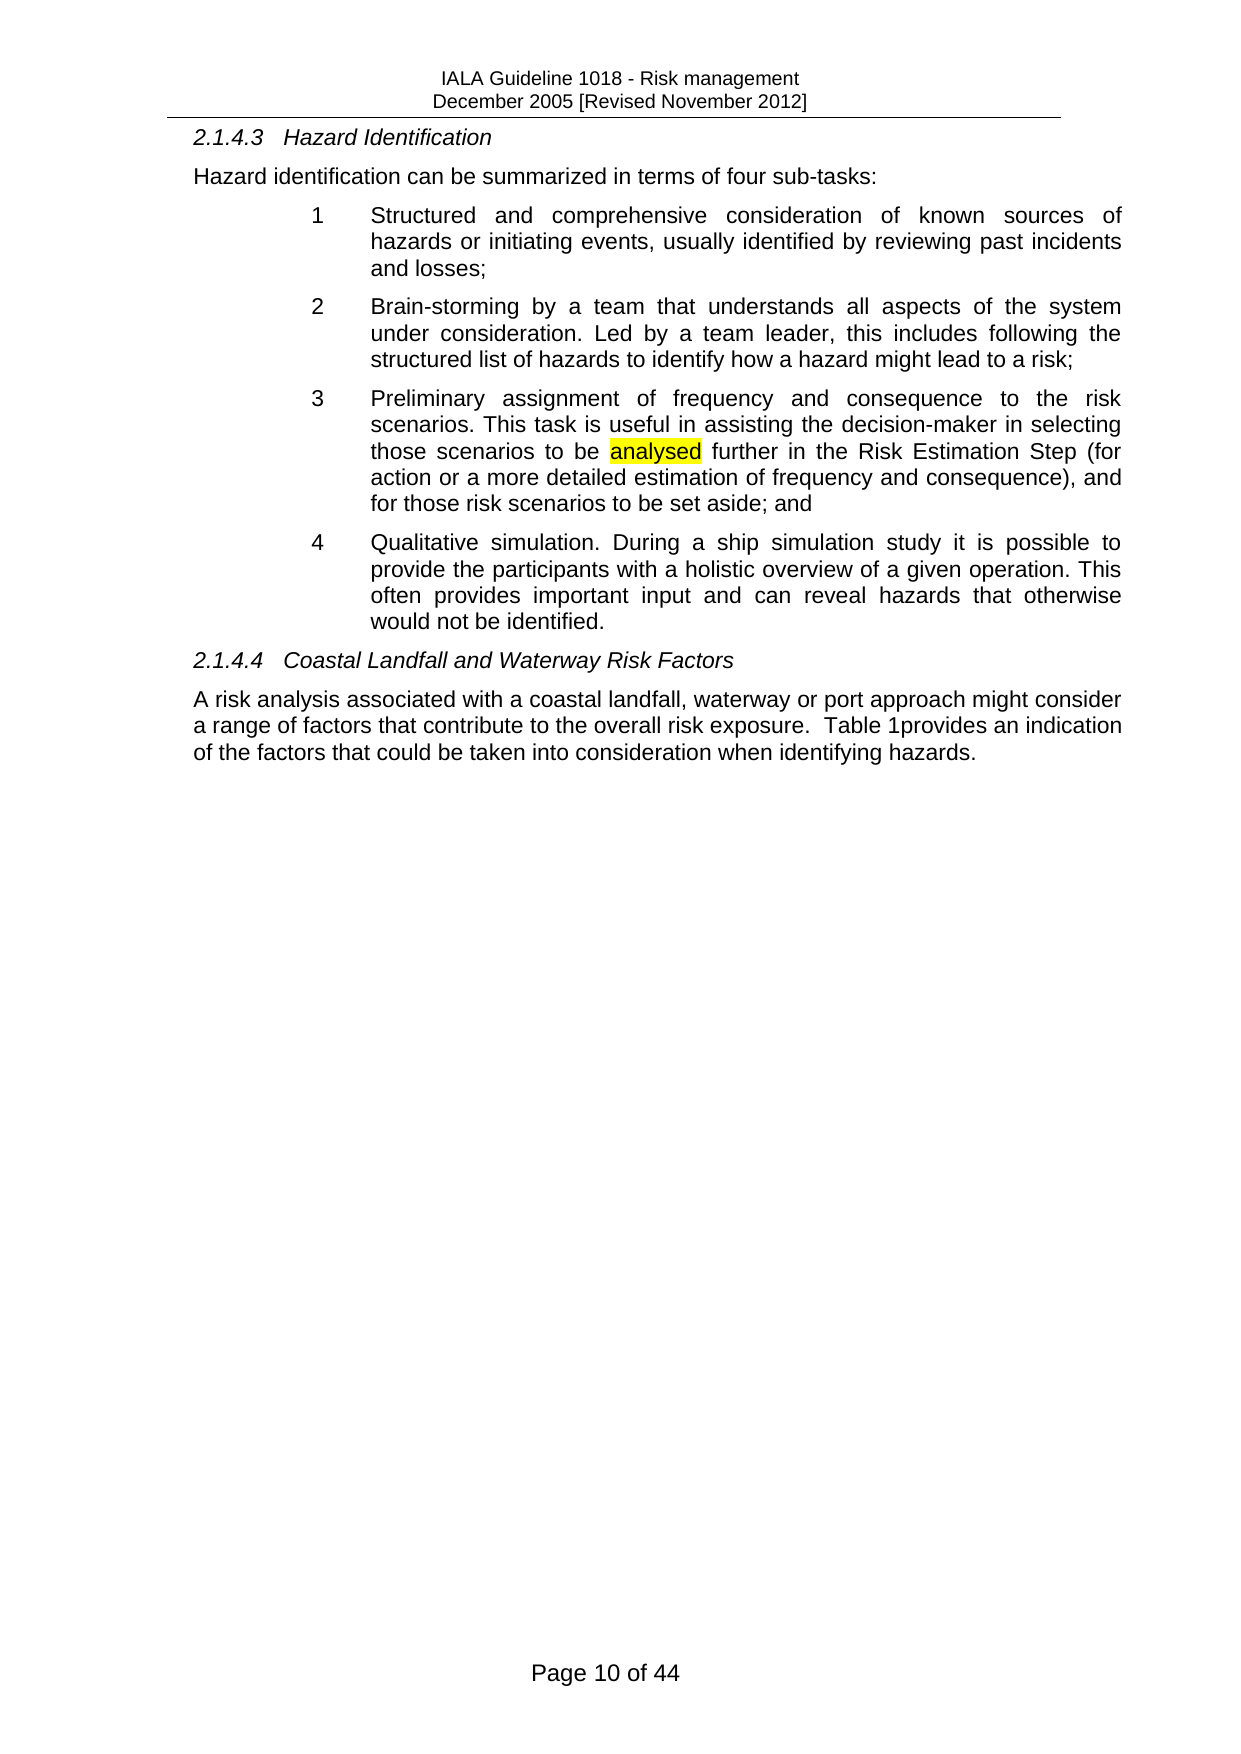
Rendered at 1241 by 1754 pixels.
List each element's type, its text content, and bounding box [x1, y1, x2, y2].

list Qualitative simulation. During a ship simulation study it is possible to provide the participants with a holistic overview of a given operation. This often provides important input and can reveal hazards that otherwise would not be identified. [311, 529, 1122, 634]
list Structured and comprehensive consideration of known sources of hazards or initiating events, usually identified by reviewing past incidents and losses; [311, 202, 1122, 281]
list Preliminary assignment of frequency and consequence to the risk scenarios. This task is useful in assisting the decision-maker in selecting those scenarios to be analysed further in the Risk Estimation Step (for action or a more detailed estimation of frequency and consequence), and for those risk scenarios to be set aside; and [311, 385, 1122, 517]
subtitle Hazard Identification [193, 124, 1122, 150]
text A risk analysis associated with a coastal landfall, waterway or port approach might consider a range of factors that contribute to the overall risk exposure. Table 1provides an indication of the factors that could be taken into consideration when identifying hazards. [193, 686, 1122, 765]
subtitle Coastal Landfall and Waterway Risk Factors [193, 647, 1122, 673]
list Brain-storming by a team that understands all aspects of the system under consideration. Led by a team leader, this includes following the structured list of hazards to identify how a hazard might lead to a risk; [311, 293, 1122, 372]
text Hazard identification can be summarized in terms of four sub-tasks: [193, 163, 1122, 189]
